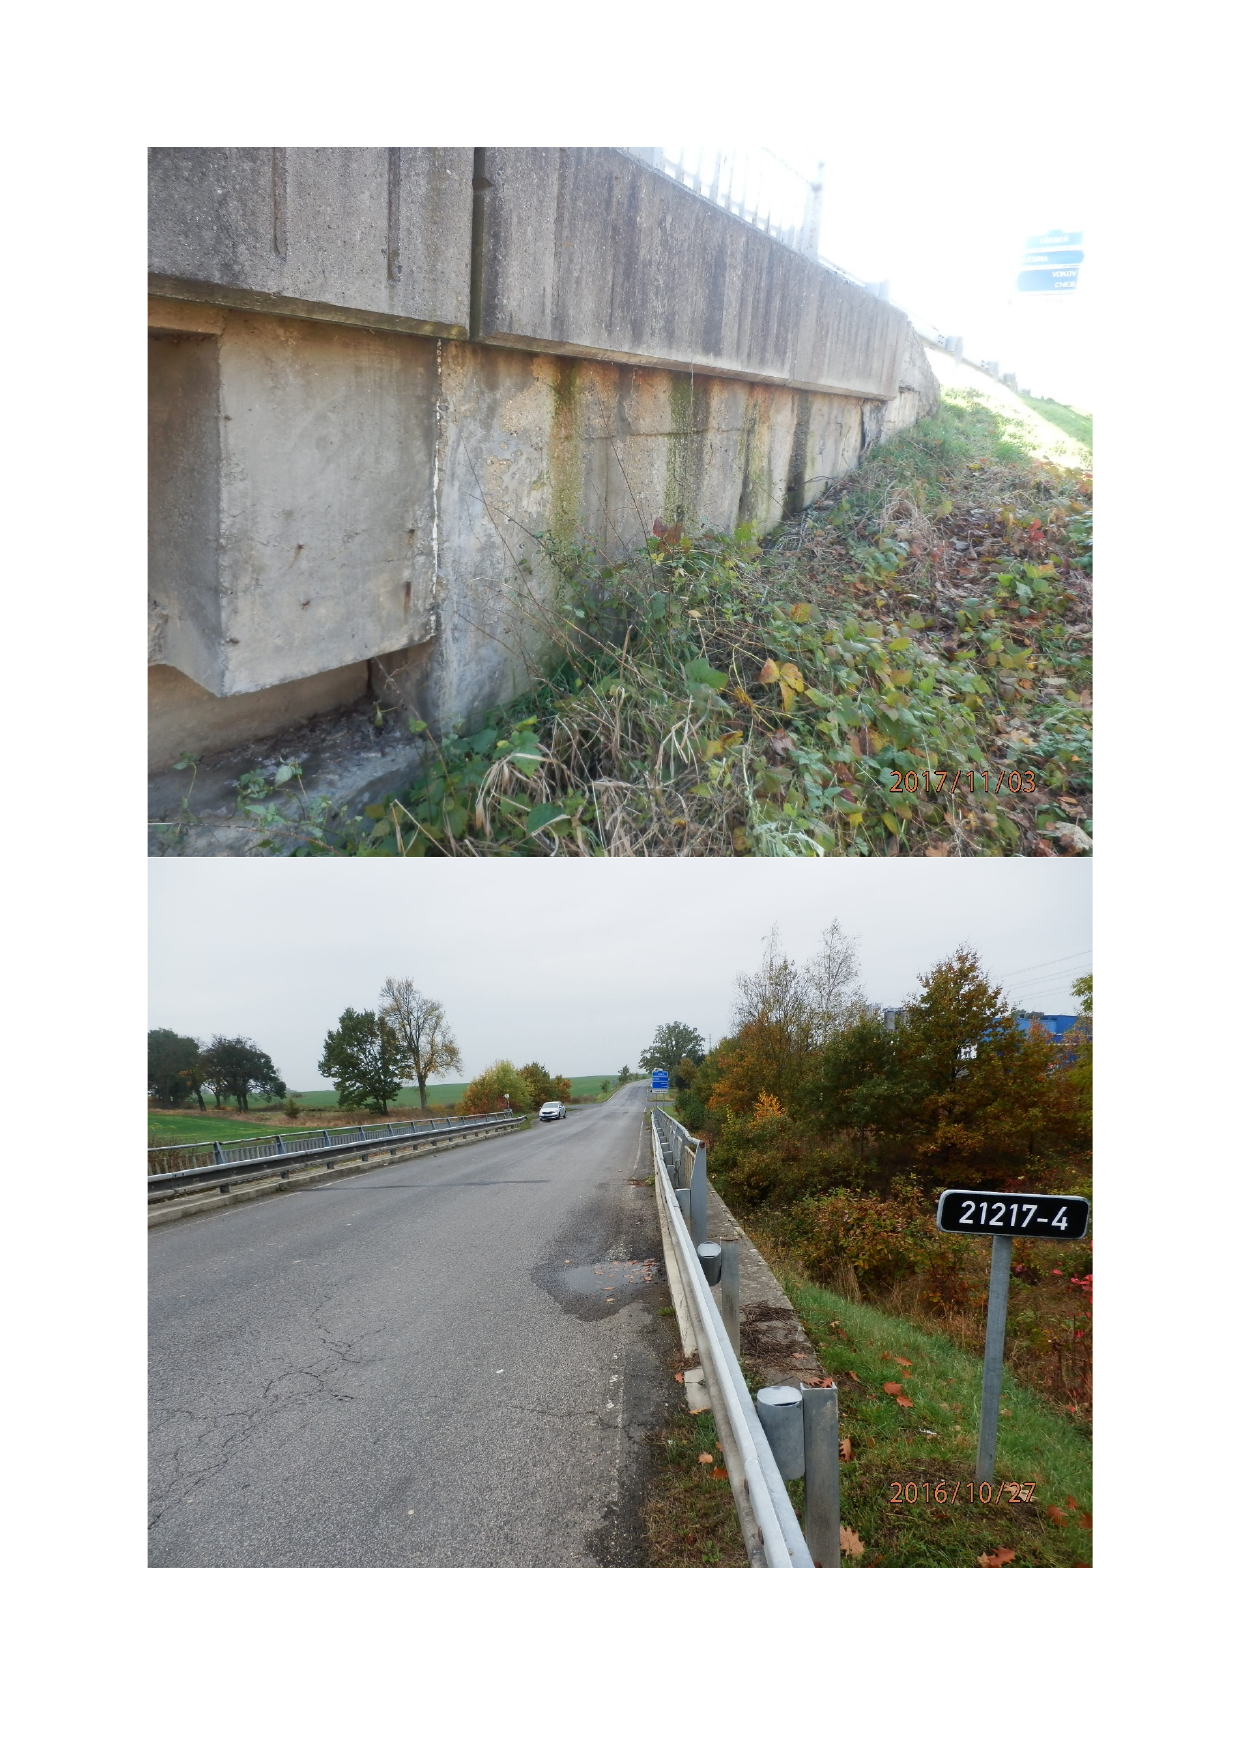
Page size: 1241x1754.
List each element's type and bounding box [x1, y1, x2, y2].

picture [147, 147, 1093, 857]
picture [147, 858, 1093, 1568]
